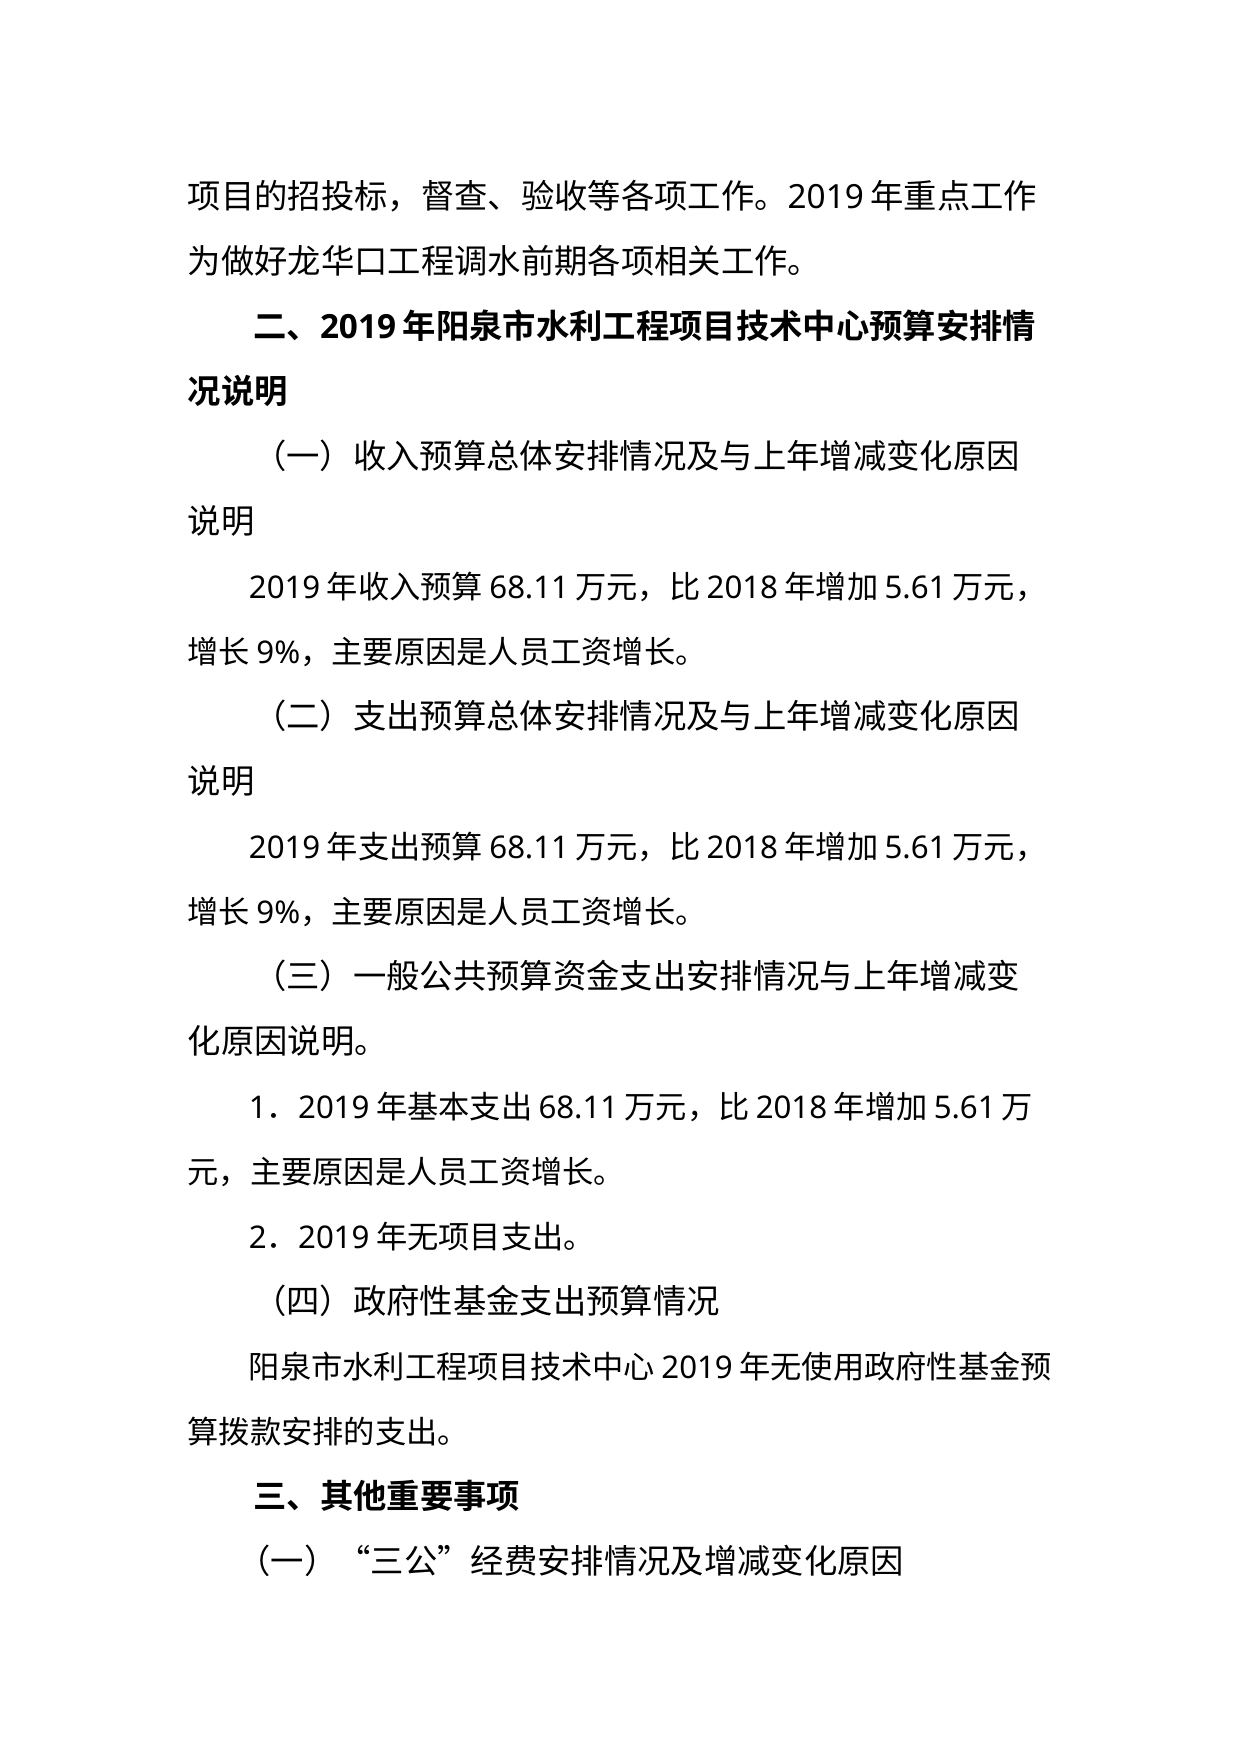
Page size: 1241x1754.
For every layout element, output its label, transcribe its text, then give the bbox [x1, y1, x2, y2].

text 2．2019年无项目支出。 [187, 1202, 1053, 1267]
text （二）支出预算总体安排情况及与上年增减变化原因说明 [187, 682, 1053, 812]
text 2019年支出预算68.11万元，比2018年增加5.61万元，增长9%，主要原因是人员工资增长。 [187, 812, 1053, 942]
text 二、2019年阳泉市水利工程项目技术中心预算安排情况说明 [187, 292, 1053, 422]
text （一）收入预算总体安排情况及与上年增减变化原因说明 [187, 422, 1053, 552]
text （四）政府性基金支出预算情况 [187, 1267, 1053, 1332]
text （三）一般公共预算资金支出安排情况与上年增减变化原因说明。 [187, 942, 1053, 1072]
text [187, 162, 1053, 292]
text （一）“三公”经费安排情况及增减变化原因 [172, 1527, 1053, 1592]
text 阳泉市水利工程项目技术中心2019年无使用政府性基金预算拨款安排的支出。 [187, 1332, 1053, 1462]
text 1．2019年基本支出68.11万元，比2018年增加5.61万元，主要原因是人员工资增长。 [187, 1072, 1053, 1202]
text 2019年收入预算68.11万元，比2018年增加5.61万元，增长9%，主要原因是人员工资增长。 [187, 552, 1053, 682]
text 三、其他重要事项 [187, 1462, 1053, 1527]
